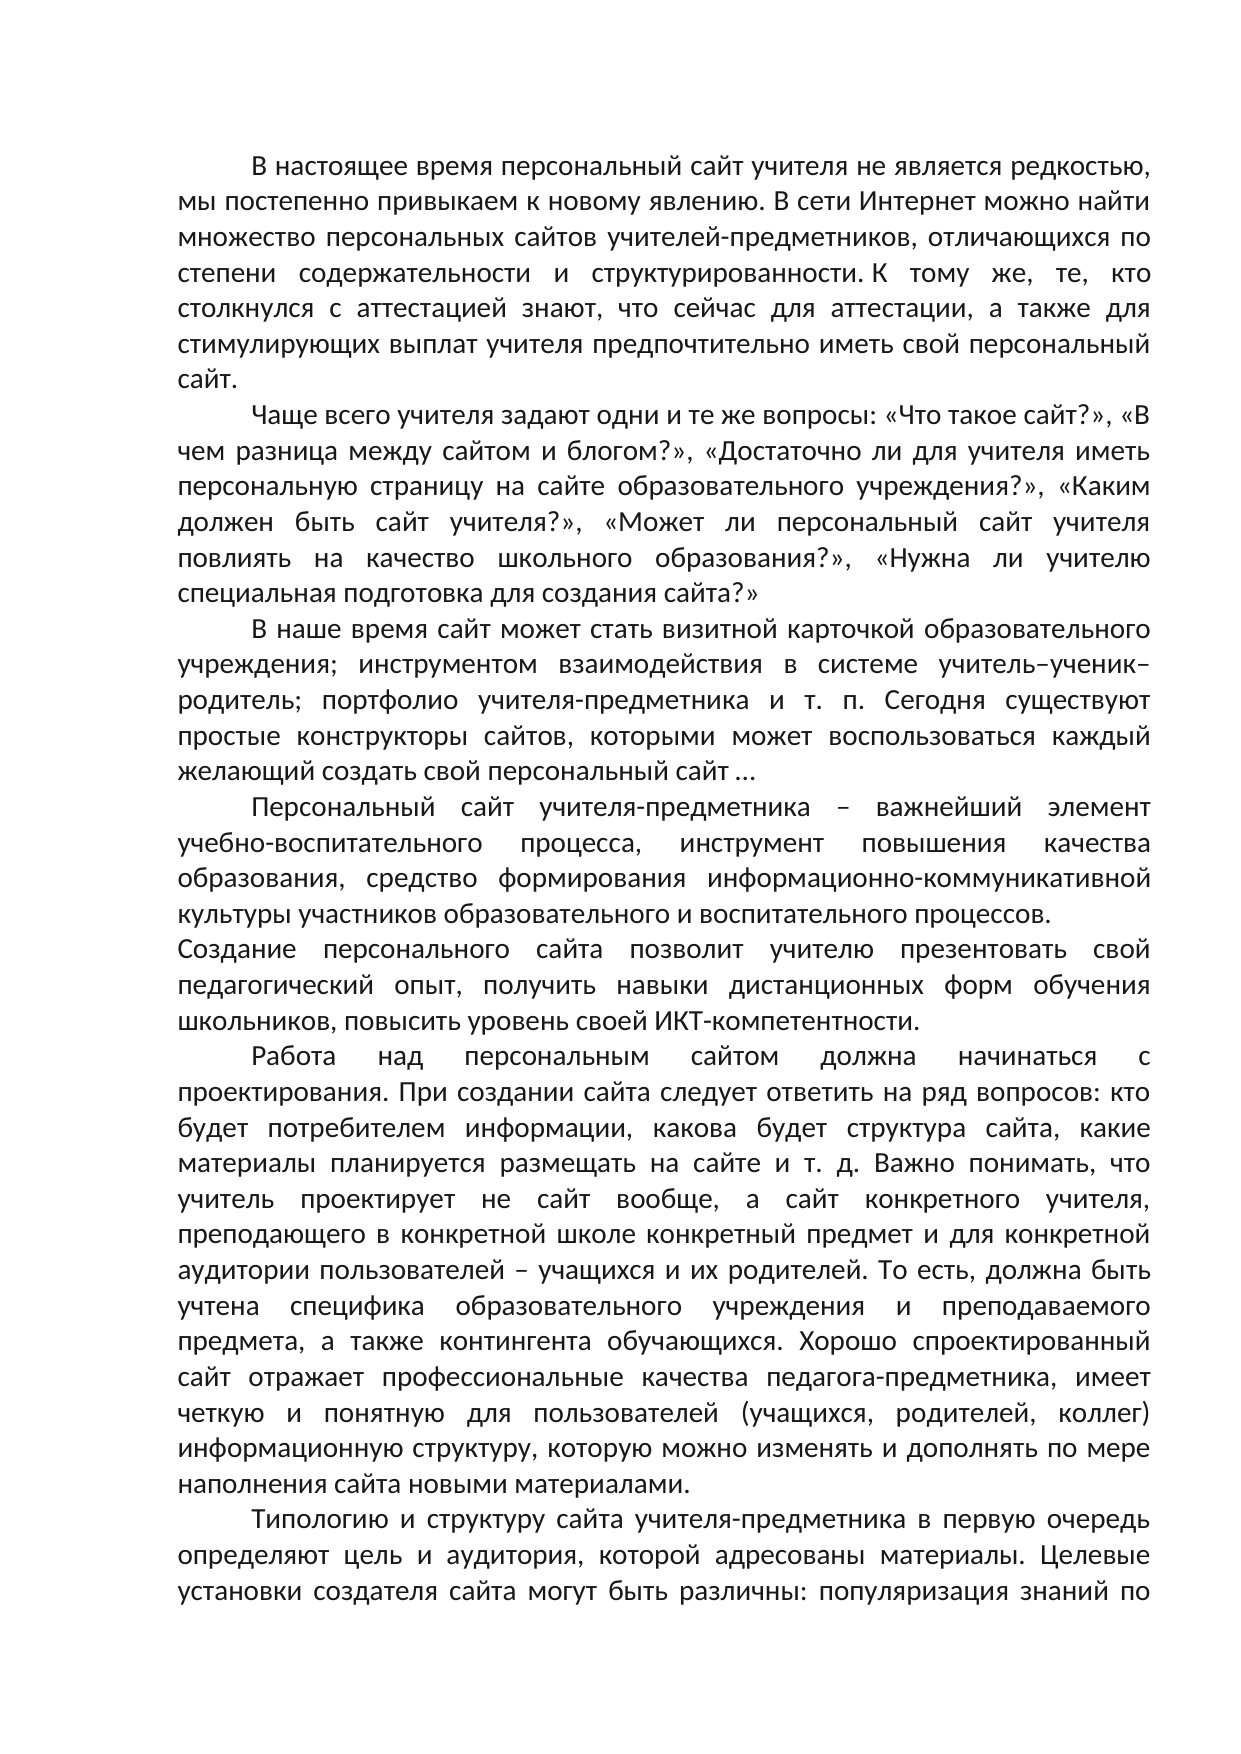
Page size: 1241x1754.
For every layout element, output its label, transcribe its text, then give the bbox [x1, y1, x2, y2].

text В настоящее время персональный сайт учителя не является редкостью, мы постепенно привыкаем к новому явлению. В сети Интернет можно найти множество персональных сайтов учителей-предметников, отличающихся по степени содержательности и структурированности. К тому же, те, кто столкнулся с аттестацией знают, что сейчас для аттестации, а также для стимулирующих выплат учителя предпочтительно иметь свой персональный сайт. [177, 147, 1152, 396]
text В наше время сайт может стать визитной карточкой образовательного учреждения; инструментом взаимодействия в системе учитель–ученик–родитель; портфолио учителя-предметника и т. п. Сегодня существуют простые конструкторы сайтов, которыми может воспользоваться каждый желающий создать свой персональный сайт … [177, 610, 1152, 788]
text Персональный сайт учителя-предметника – важнейший элемент учебно-воспитательного процесса, инструмент повышения качества образования, средство формирования информационно-коммуникативной культуры участников образовательного и воспитательного процессов. [177, 788, 1152, 931]
text Чаще всего учителя задают одни и те же вопросы: «Что такое сайт?», «В чем разница между сайтом и блогом?», «Достаточно ли для учителя иметь персональную страницу на сайте образовательного учреждения?», «Каким должен быть сайт учителя?», «Может ли персональный сайт учителя повлиять на качество школьного образования?», «Нужна ли учителю специальная подготовка для создания сайта?» [177, 396, 1152, 610]
text Работа над персональным сайтом должна начинаться с проектирования. При создании сайта следует ответить на ряд вопросов: кто будет потребителем информации, какова будет структура сайта, какие материалы планируется размещать на сайте и т. д. Важно понимать, что учитель проектирует не сайт вообще, а сайт конкретного учителя, преподающего в конкретной школе конкретный предмет и для конкретной аудитории пользователей – учащихся и их родителей. То есть, должна быть учтена специфика образовательного учреждения и преподаваемого предмета, а также контингента обучающихся. Хорошо спроектированный сайт отражает профессиональные качества педагога-предметника, имеет четкую и понятную для пользователей (учащихся, родителей, коллег) информационную структуру, которую можно изменять и дополнять по мере наполнения сайта новыми материалами. [177, 1037, 1152, 1501]
text Создание персонального сайта позволит учителю презентовать свой педагогический опыт, получить навыки дистанционных форм обучения школьников, повысить уровень своей ИКТ-компетентности. [177, 931, 1152, 1037]
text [177, 1501, 1152, 1607]
